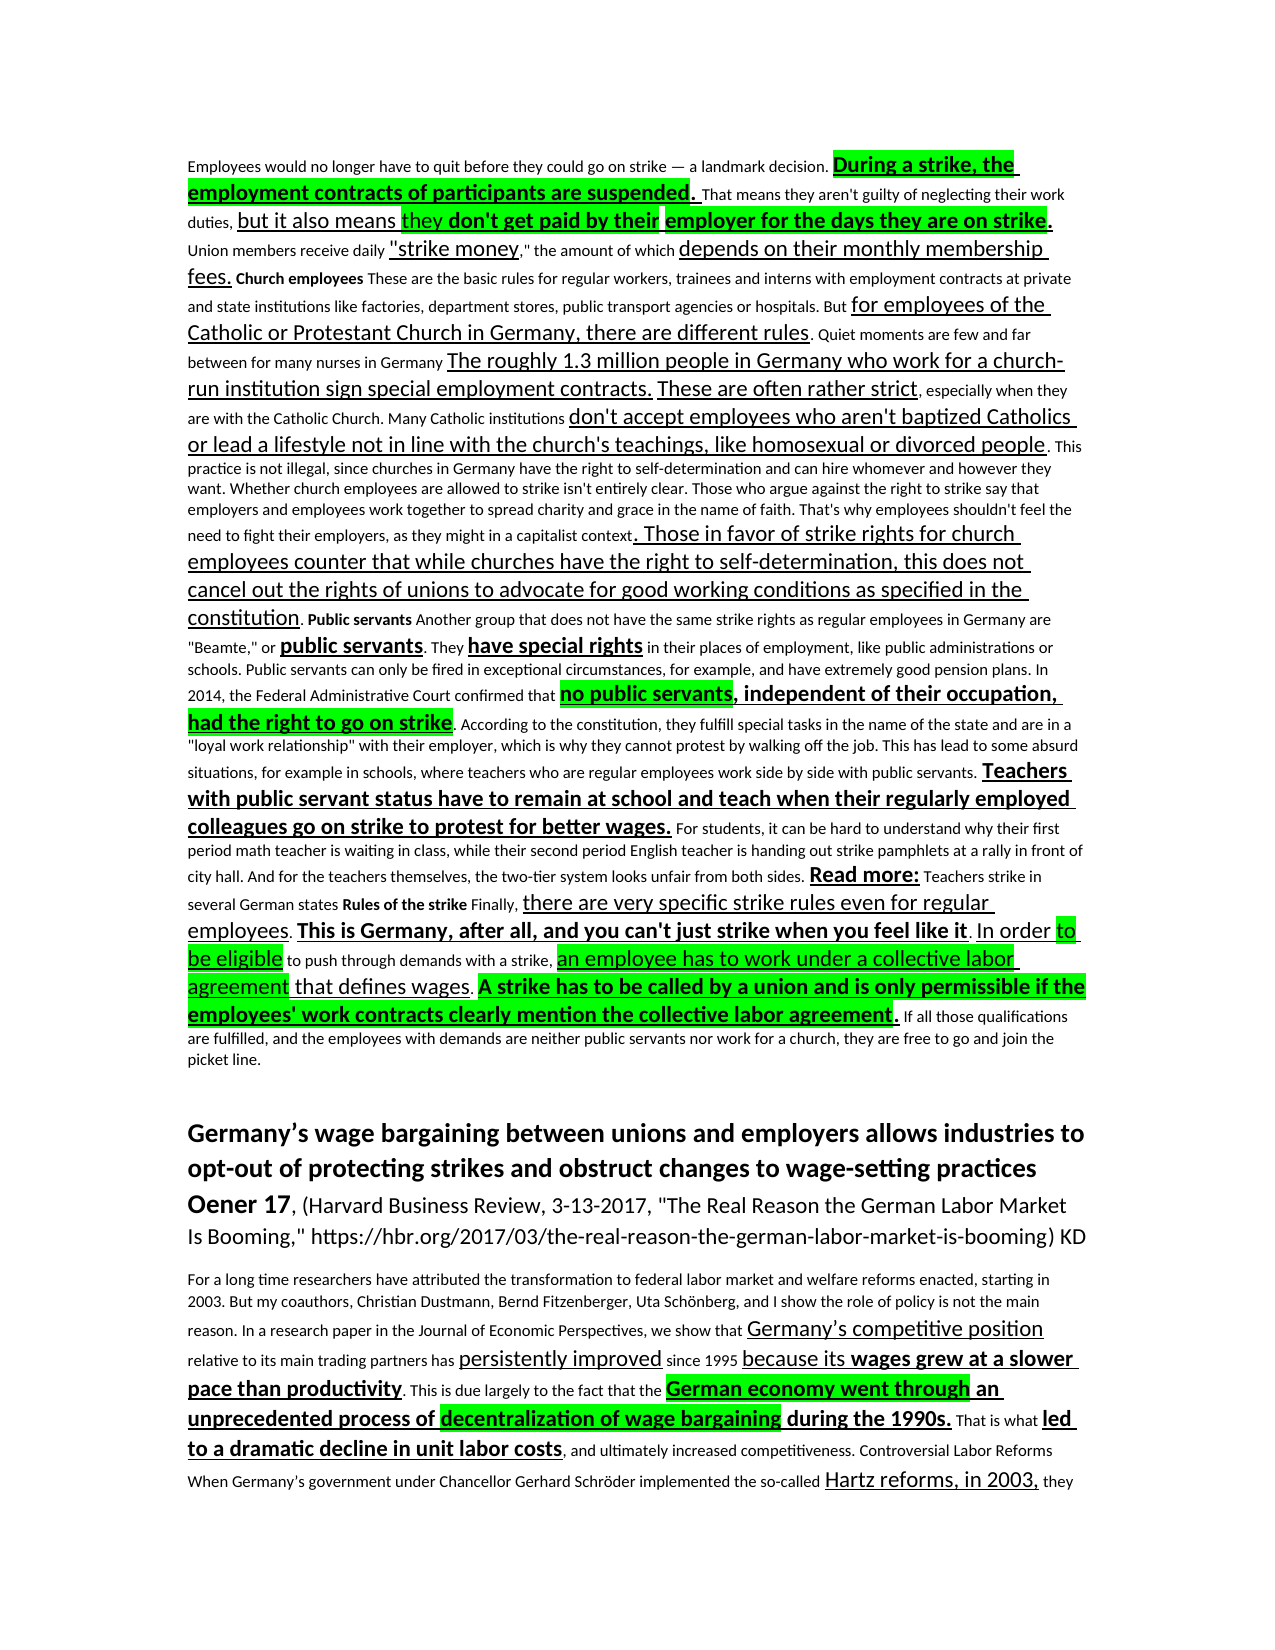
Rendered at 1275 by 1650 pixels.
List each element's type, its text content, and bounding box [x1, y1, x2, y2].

text Oener 17, (Harvard Business Review, 3-13-2017, "The Real Reason the German Labor Market Is Booming," https://hbr.org/2017/03/the-real-reason-the-german-labor-market-is-booming) KD [187, 1187, 1087, 1250]
subtitle Germany’s wage bargaining between unions and employers allows industries to opt-out of protecting strikes and obstruct changes to wage-setting practices [187, 1116, 1087, 1184]
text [187, 150, 1087, 1069]
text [187, 1269, 1087, 1493]
